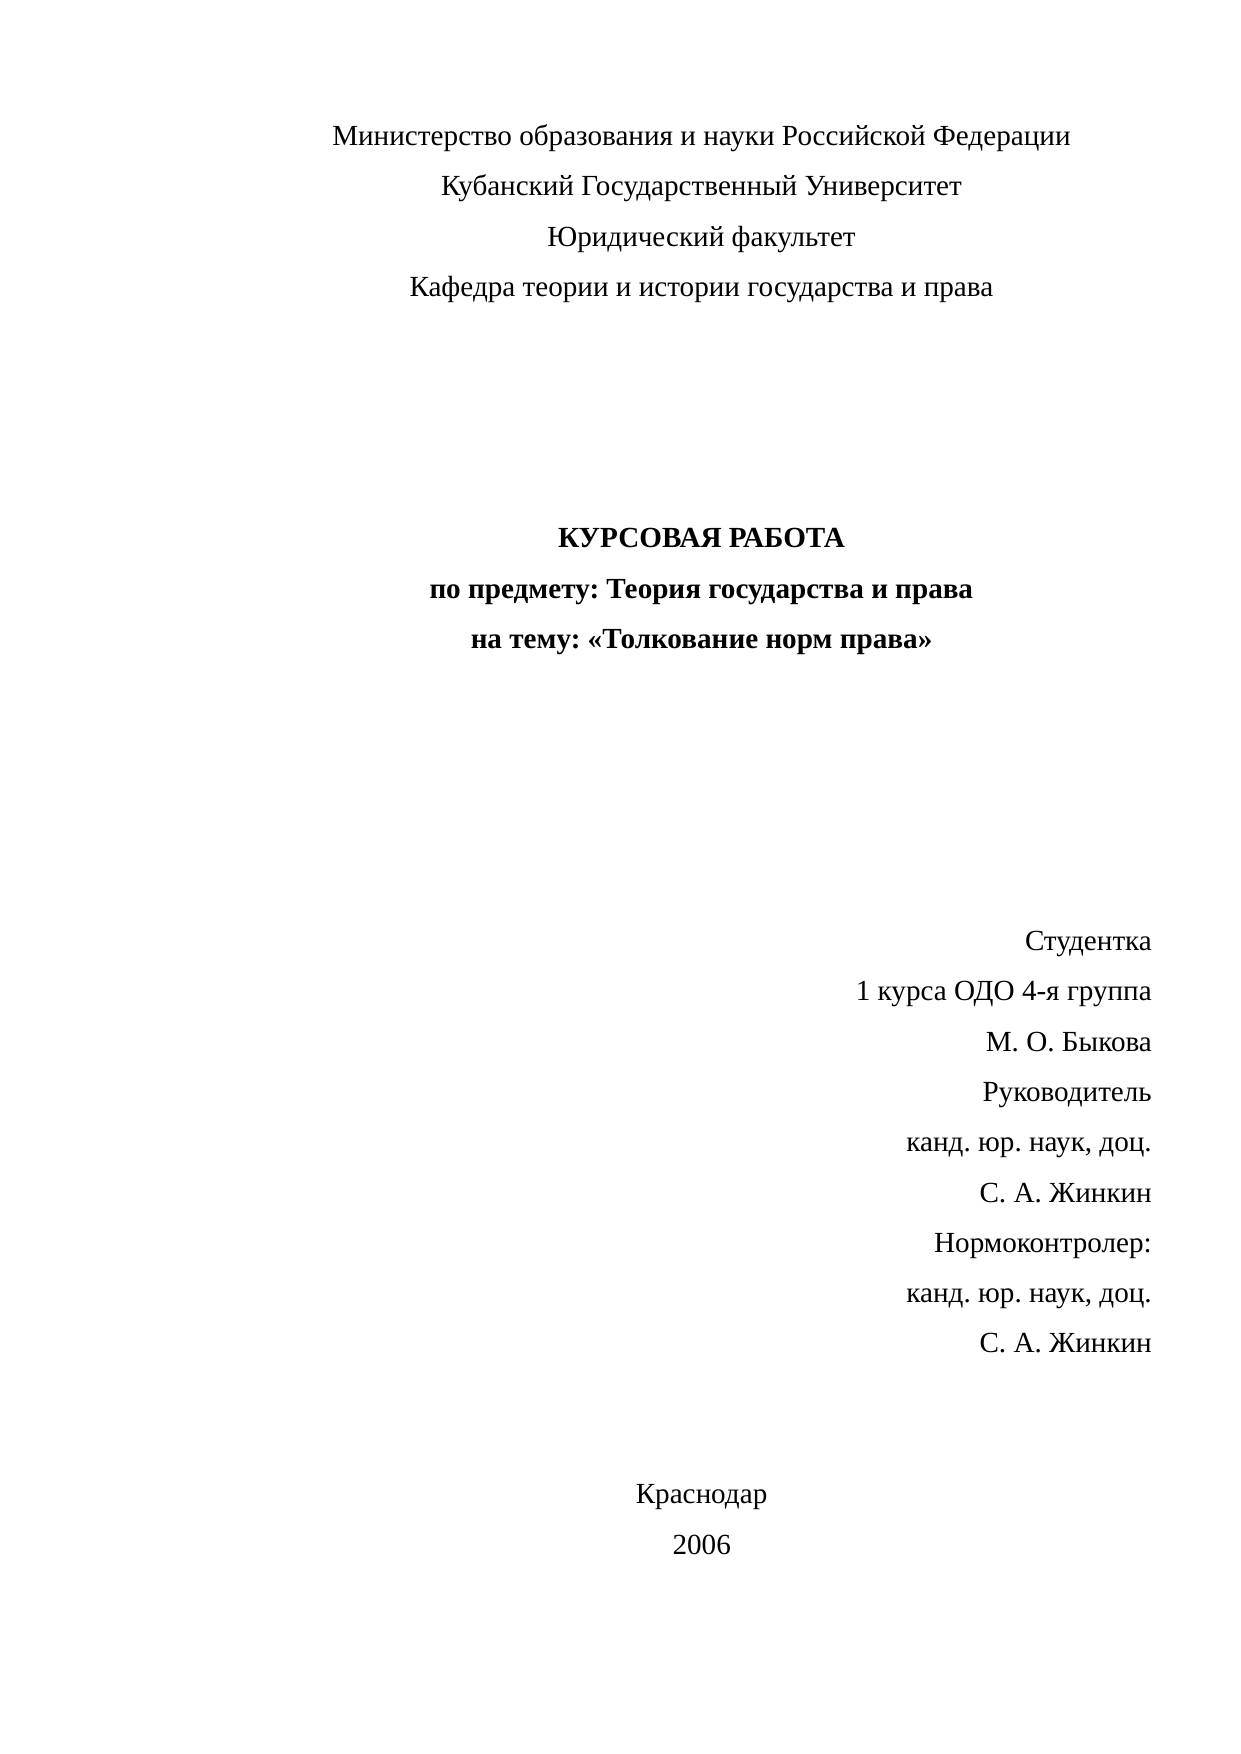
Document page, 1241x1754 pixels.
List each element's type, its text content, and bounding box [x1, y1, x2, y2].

text С. А. Жинкин [177, 1326, 1152, 1359]
text на тему: «Толкование норм права» [177, 621, 1152, 655]
text канд. юр. наук, доц. [177, 1124, 1152, 1158]
text Кубанский Государственный Университет [177, 168, 1152, 202]
text КУРСОВАЯ РАБОТА [177, 521, 1152, 554]
text Нормоконтролер: [177, 1225, 1152, 1258]
text по предмету: Теория государства и права [177, 571, 1152, 604]
text Кафедра теории и истории государства и права [177, 269, 1152, 303]
text Краснодар [177, 1477, 1152, 1510]
text 2006 [177, 1527, 1152, 1560]
text Министерство образования и науки Российской Федерации [177, 118, 1152, 152]
text Студентка [177, 923, 1152, 957]
text Руководитель [177, 1074, 1152, 1108]
text М. О. Быкова [177, 1024, 1152, 1057]
text канд. юр. наук, доц. [177, 1275, 1152, 1309]
text Юридический факультет [177, 219, 1152, 252]
text 1 курса ОДО 4-я группа [177, 973, 1152, 1007]
text С. А. Жинкин [177, 1175, 1152, 1208]
